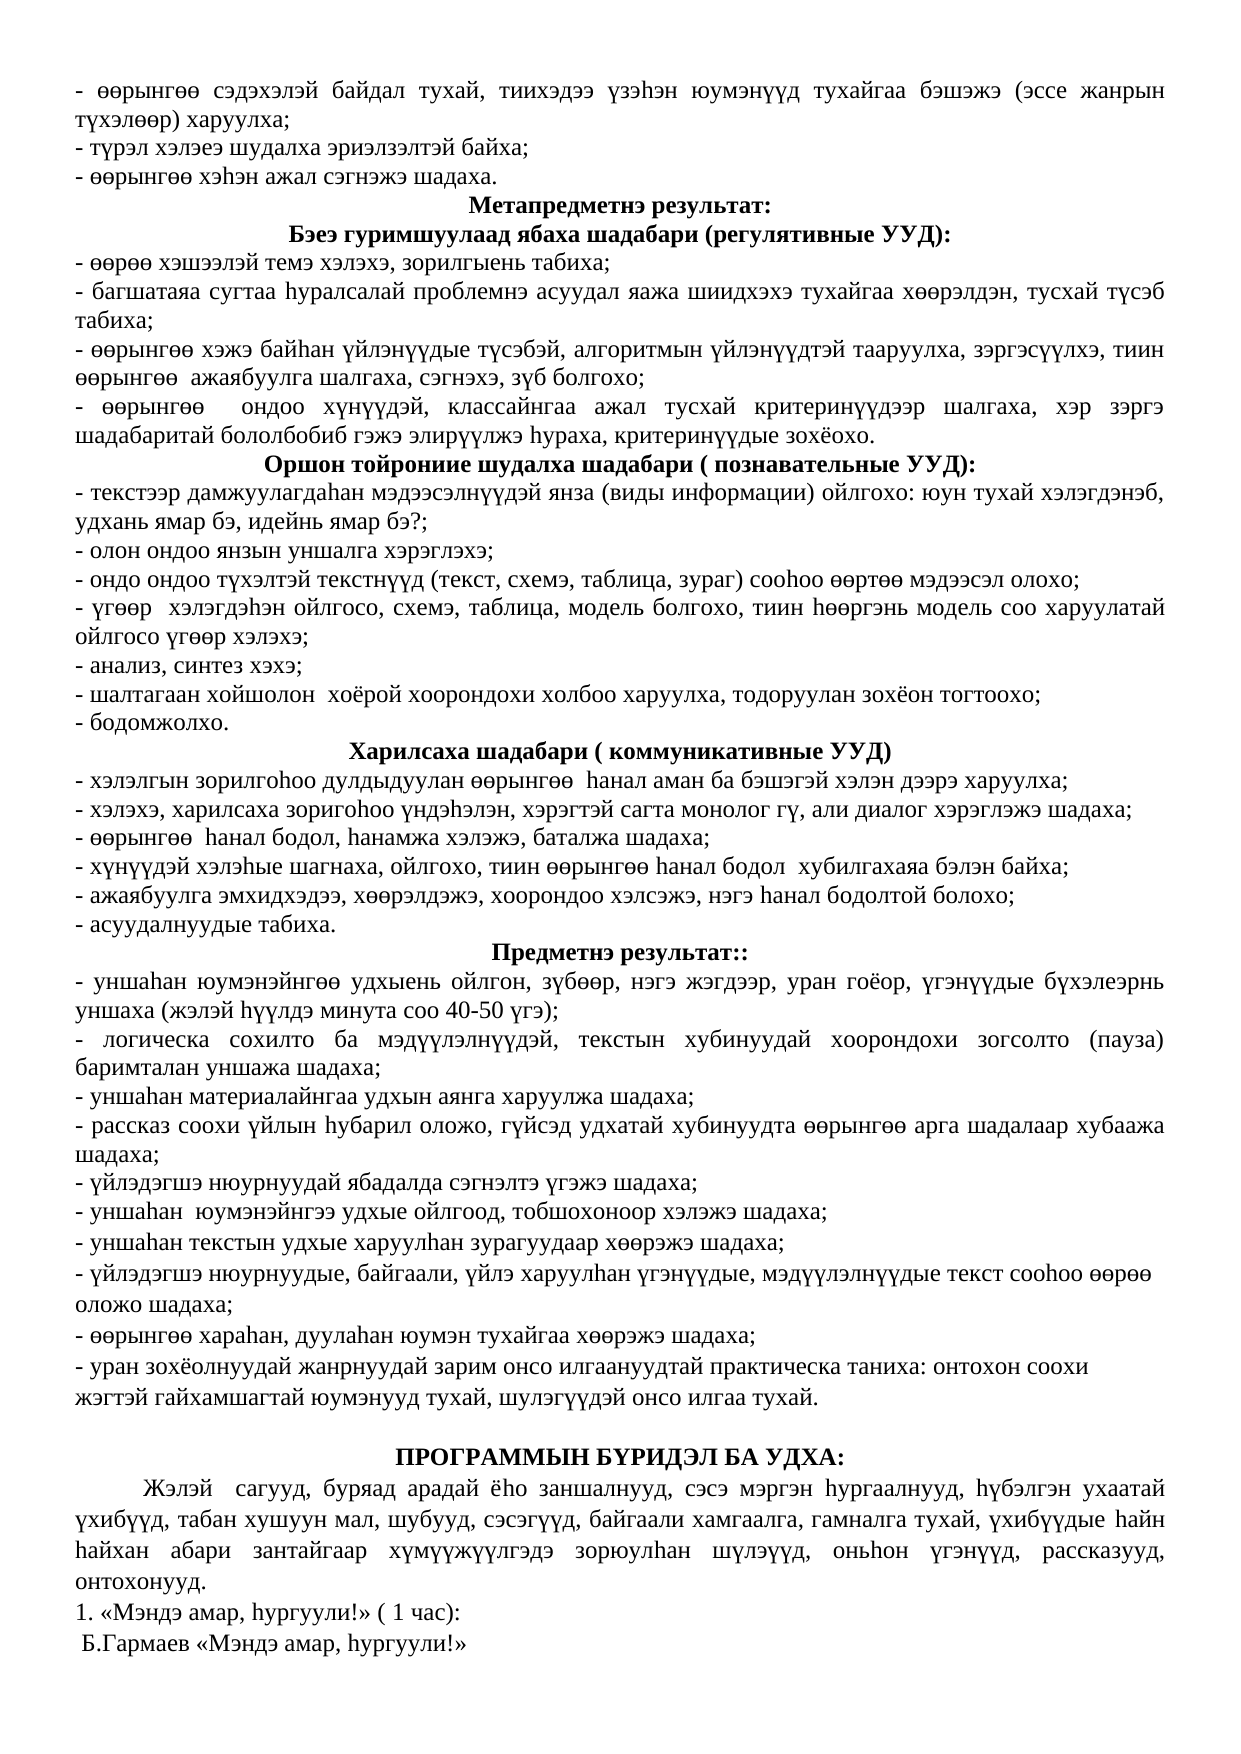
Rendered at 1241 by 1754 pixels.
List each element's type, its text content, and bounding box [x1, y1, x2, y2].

text - уншаһан текстын удхые харуулһан зурагуудаар хөөрэжэ шадаха; [75, 1227, 1165, 1256]
text - ондо ондоо түхэлтэй текстнүүд (текст, схемэ, таблица, зураг) сооhоо ɵɵртɵɵ мэдээсэл олохо; [75, 564, 1165, 592]
text - рассказ соохи үйлын hубарил оложо, гүйсэд удхатай хубинуудта ɵɵрынгɵɵ арга шадалаар хубаажа шадаха; [75, 1110, 1165, 1167]
text - уншаhан юумэнэйнгɵɵ удхыень ойлгон, зүбɵɵр, нэгэ жэгдээр, уран гоёор, үгэнүүдые бүхэлеэрнь уншаха (жэлэй һүүлдэ минута соо 40-50 үгэ); [75, 966, 1165, 1024]
text - ɵөрынгөө хараһан, дуулаһан юумэн тухайгаа хөөрэжэ шадаха; [75, 1320, 1165, 1349]
text - үгɵɵр хэлэгдэhэн ойлгосо, схемэ, таблица, модель болгохо, тиин hɵɵргэнь модель соо харуулатай ойлгосо үгɵɵр хэлэхэ; [75, 592, 1165, 650]
text - уншаhан материалайнгаа удхын аянга харуулжа шадаха; [75, 1081, 1165, 1110]
text - хэлэлгын зорилгоhоо дулдыдуулан ɵɵрынгɵɵ hанал аман ба бэшэгэй хэлэн дээрэ харуулха; [75, 765, 1165, 794]
text - анализ, синтез хэхэ; [75, 650, 1165, 679]
text - ɵɵрынгɵɵ hанал бодол, hанамжа хэлэжэ, баталжа шадаха; [75, 822, 1165, 851]
text - ɵɵрɵɵ хэшээлэй темэ хэлэхэ, зорилгыень табиха; [75, 247, 1165, 276]
text - ажаябуулга эмхидхэдээ, хɵɵрэлдэжэ, хоорондоо хэлсэжэ, нэгэ hанал бодолтой болохо; [75, 880, 1165, 909]
text - олон ондоо янзын уншалга хэрэглэхэ; [75, 535, 1165, 564]
text - хүнүүдэй хэлэhые шагнаха, ойлгохо, тиин ɵɵрынгɵɵ hанал бодол хубилгахаяа бэлэн байха; [75, 851, 1165, 880]
text Бэеэ гуримшуулаад ябаха шадабари (регулятивные УУД): [75, 219, 1165, 247]
text - логическа сохилто ба мэдүүлэлнүүдэй, текстын хубинуудай хоорондохи зогсолто (пауза) баримталан уншажа шадаха; [75, 1024, 1165, 1081]
text - ɵɵрынгɵɵ ондоо хүнүүдэй, классайнгаа ажал тусхай критеринүүдээр шалгаха, хэр зэргэ шадабаритай бололбобиб гэжэ элирүүлжэ hураха, критеринүүдые зохёохо. [75, 391, 1165, 449]
text Харилсаха шадабари ( коммуникативные УУД) [75, 736, 1165, 765]
text Оршон тойрониие шудалха шадабари ( познавательные УУД): [75, 449, 1165, 477]
list Б.Гармаев «Мэндэ амар, hургуули!» [75, 1628, 1165, 1657]
text Метапредметнэ результат: [75, 190, 1165, 219]
text - ɵɵрынгɵɵ хэhэн ажал сэгнэжэ шадаха. [75, 161, 1165, 190]
text - ɵɵрынгɵɵ хэжэ байhан үйлэнүүдые түсэбэй, алгоритмын үйлэнүүдтэй тааруулха, зэргэсүүлхэ, тиин ɵɵрынгɵɵ ажаябуулга шалгаха, сэгнэхэ, зүб болгохо; [75, 334, 1165, 391]
text - уран зохёолнуудай жанрнуудай зарим онсо илгаануудтай практическа таниха: онтохон соохи жэгтэй гайхамшагтай юумэнууд тухай, шулэгүүдэй онсо илгаа тухай. [75, 1351, 1165, 1411]
text - ɵɵрынгɵɵ сэдэхэлэй байдал тухай, тиихэдээ үзэhэн юумэнүүд тухайгаа бэшэжэ (эссе жанрын түхэлɵɵр) харуулха; [75, 75, 1165, 132]
text - үйлэдэгшэ нюурнуудай ябадалда сэгнэлтэ үгэжэ шадаха; [75, 1167, 1165, 1196]
text - хэлэхэ, харилсаха зоригоhоо үндэhэлэн, хэрэгтэй сагта монолог гү, али диалог хэрэглэжэ шадаха; [75, 794, 1165, 822]
text Жэлэй сагууд, буряад арадай ёhо заншалнууд, сэсэ мэргэн hургаалнууд, hүбэлгэн ухаатай үхибүүд, табан хушуун мал, шубууд, сэсэгүүд, байгаали хамгаалга, гамналга тухай, үхибүүдые hайн hайхан абари зантайгаар хүмүүжүүлгэдэ зорюулhан шүлэүүд, оньhон үгэнүүд, рассказууд, онтохонууд. [75, 1473, 1165, 1595]
text - уншаhан юумэнэйнгээ удхые ойлгоод, тобшохоноор хэлэжэ шадаха; [75, 1196, 1165, 1225]
text - багшатаяа сугтаа hуралсалай проблемнэ асуудал яажа шиидхэхэ тухайгаа хɵɵрэлдэн, тусхай түсэб табиха; [75, 276, 1165, 334]
text - бодомжолхо. [75, 707, 1165, 736]
text - асуудалнуудые табиха. [75, 909, 1165, 937]
text - түрэл хэлэеэ шудалха эриэлзэлтэй байха; [75, 132, 1165, 161]
text - үйлэдэгшэ нюурнуудые, байгаали, үйлэ харуулһан үгэнүүдые, мэдүүлэлнүүдые текст сооһоо өөрөө оложо шадаха; [75, 1258, 1165, 1318]
text ПРОГРАММЫН БYРИДЭЛ БА УДХА: [75, 1442, 1165, 1471]
list 1. «Мэндэ амар, hургуули!» ( 1 час): [75, 1597, 1165, 1626]
text - текстээр дамжуулагдаhан мэдээсэлнүүдэй янза (виды информации) ойлгохо: юун тухай хэлэгдэнэб, удхань ямар бэ, идейнь ямар бэ?; [75, 477, 1165, 535]
text - шалтагаан хойшолон хоёрой хоорондохи холбоо харуулха, тодоруулан зохёон тогтоохо; [75, 679, 1165, 707]
text Предметнэ результат:: [75, 937, 1165, 966]
